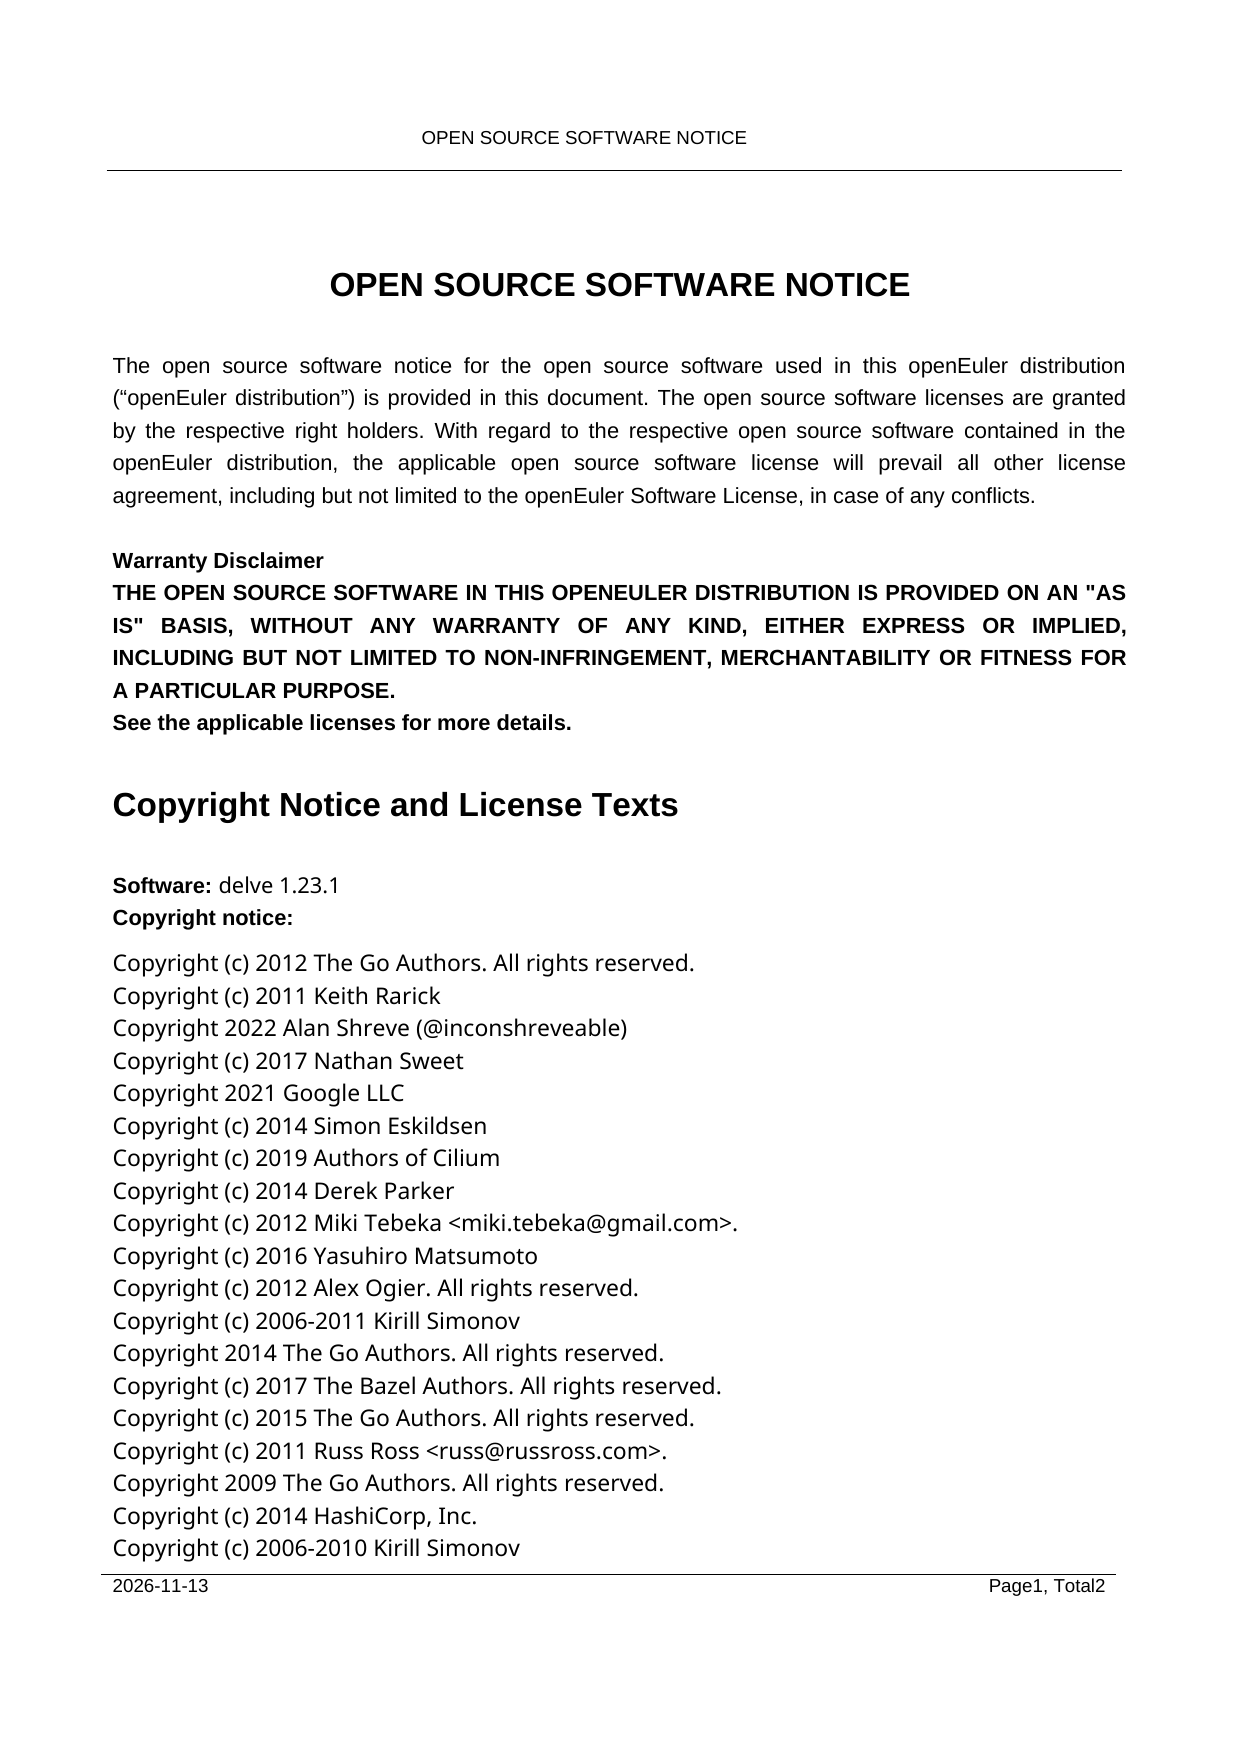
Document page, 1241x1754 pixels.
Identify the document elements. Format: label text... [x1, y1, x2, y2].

title Software: delve 1.23.1 [112, 869, 1128, 901]
text Copyright notice: [112, 901, 1128, 934]
text Copyright Notice and License Texts [112, 771, 1128, 836]
text OPEN SOURCE SOFTWARE NOTICE [112, 251, 1128, 316]
text The open source software notice for the open source software used in this openEuler distribution (“openEuler distribution”) is provided in this document. The open source software licenses are granted by the respective right holders. With regard to the respective open source software contained in the openEuler distribution, the applicable open source software license will prevail all other license agreement, including but not limited to the openEuler Software License, in case of any conflicts. [112, 349, 1128, 511]
text Warranty Disclaimer [112, 544, 1128, 576]
text THE OPEN SOURCE SOFTWARE IN THIS OPENEULER DISTRIBUTION IS PROVIDED ON AN "AS IS" BASIS, WITHOUT ANY WARRANTY OF ANY KIND, EITHER EXPRESS OR IMPLIED, INCLUDING BUT NOT LIMITED TO NON-INFRINGEMENT, MERCHANTABILITY OR FITNESS FOR A PARTICULAR PURPOSE. See the applicable licenses for more details. [112, 576, 1128, 739]
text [112, 947, 1128, 1564]
